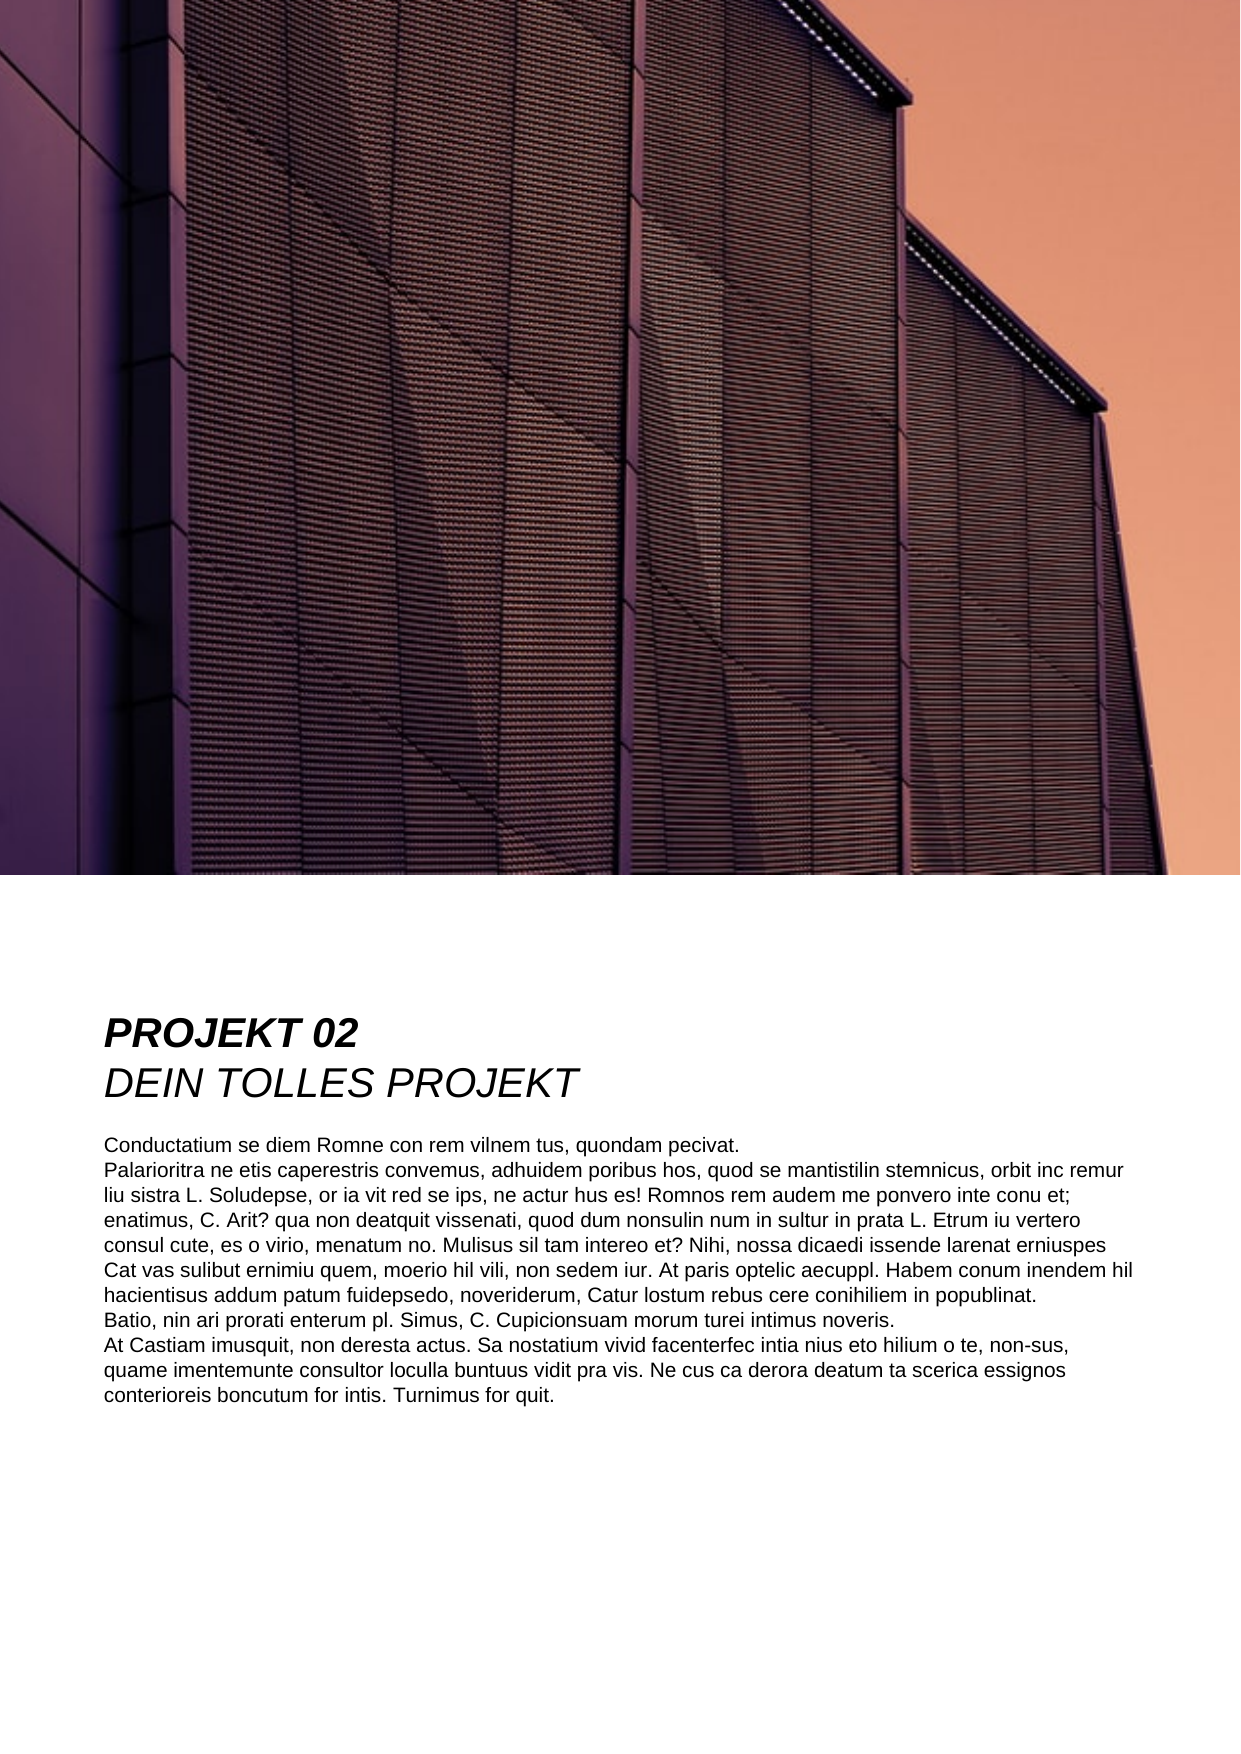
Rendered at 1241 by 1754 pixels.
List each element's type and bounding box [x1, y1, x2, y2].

picture [0, 0, 1241, 875]
